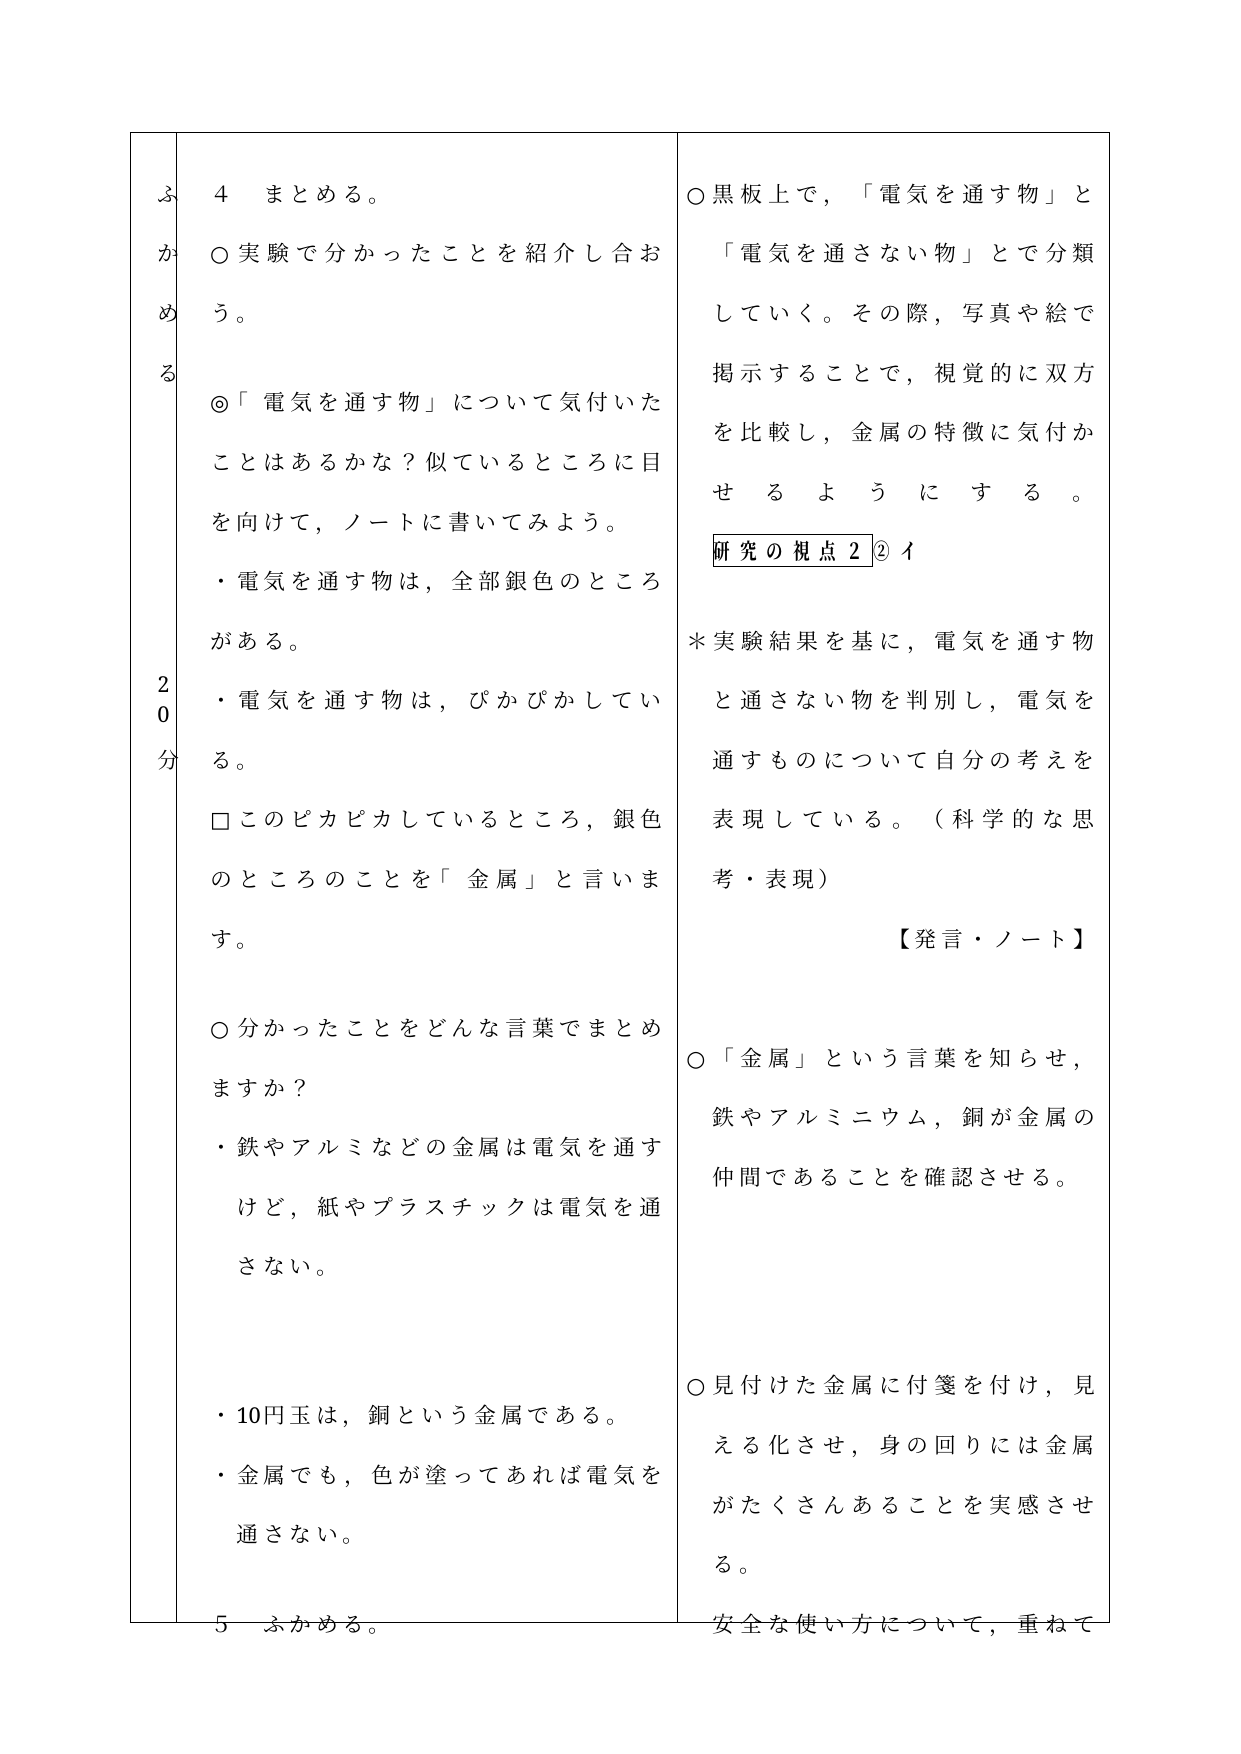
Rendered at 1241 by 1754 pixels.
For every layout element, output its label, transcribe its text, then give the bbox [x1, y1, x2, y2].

table_cell 黒板上で，「電気を通す物」と「電気を通さない物」とで分類していく。その際，写真や絵で掲示することで，視覚的に双方を比較し，金属の特徴に気付かせるようにする。 研究の視点２②イ ＊実験結果を基に，電気を通す物と通さない物を判別し，電気を通すものについて自分の考えを表現している。（科学的な思考・表現） 【発言・ノート】 「金属」という言葉を知らせ，鉄やアルミニウム，銅が金属の仲間であることを確認させる。 見付けた金属に付箋を付け，見える化させ，身の回りには金属がたくさんあることを実感させる。 安全な使い方について，重ねて指導する。 [678, 133, 1109, 1622]
table_cell ４ まとめる。 ○実験で分かったことを紹介し合おう。 ◎｢電気を通す物｣について気付いたことはあるかな？似ているところに目を向けて，ノートに書いてみよう。 ・電気を通す物は，全部銀色のところがある。 ・電気を通す物は，ぴかぴかしている。 □このピカピカしているところ，銀色のところのことを｢金属｣と言います。 ○分かったことをどんな言葉でまとめますか？ ・鉄やアルミなどの金属は電気を通すけど，紙やプラスチックは電気を通さない。 ・10円玉は，銅という金属である。 ・金属でも，色が塗ってあれば電気を通さない。 ５ ふかめる。 ○教室の中の金属を探してみよう。 [177, 133, 677, 1622]
table_cell ふ か め る 20 分 [131, 133, 176, 1622]
